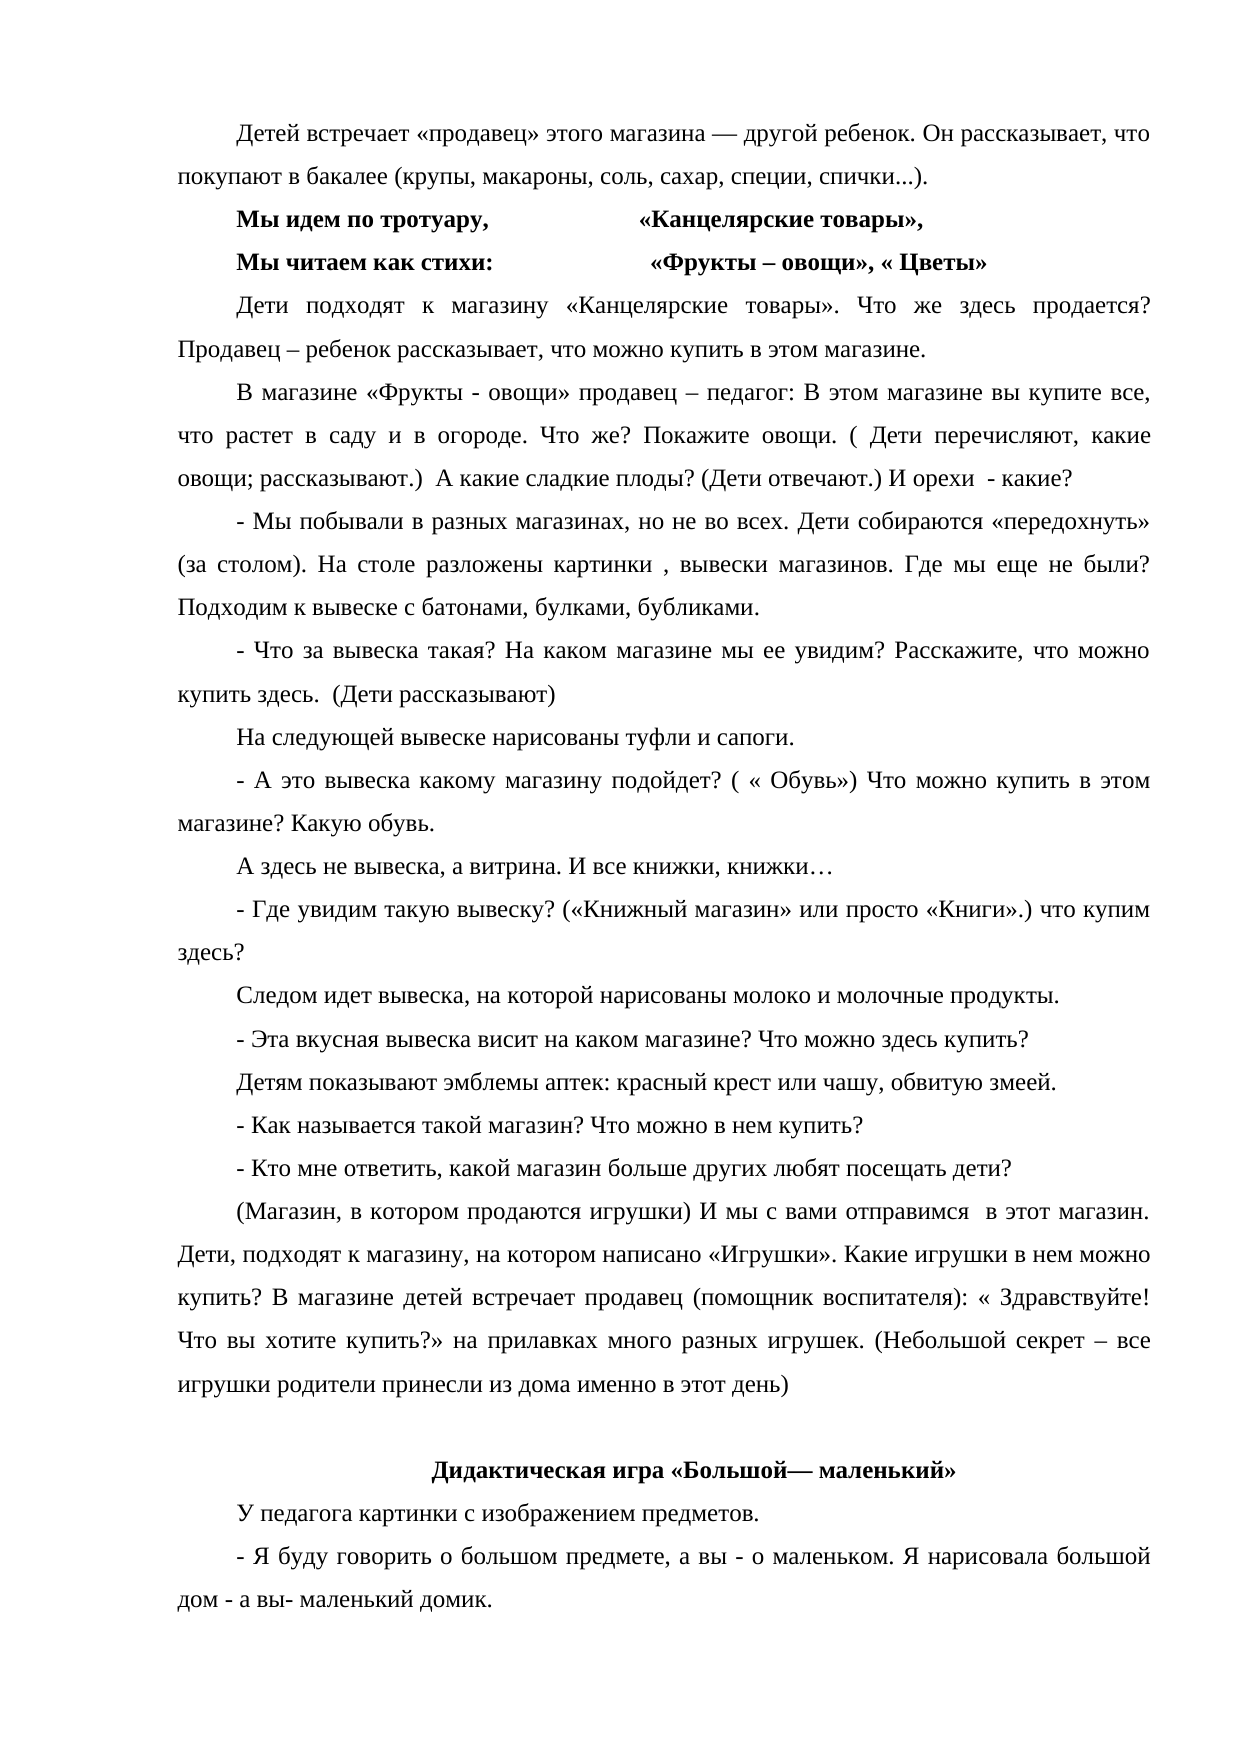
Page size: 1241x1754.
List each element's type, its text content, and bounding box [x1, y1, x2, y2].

text Дети подходят к магазину «Канцелярские товары». Что же здесь продается? Продавец – ребенок рассказывает, что можно купить в этом магазине. [177, 291, 1152, 362]
text - Где увидим такую вывеску? («Книжный магазин» или просто «Книги».) что купим здесь? [177, 894, 1152, 966]
text У педагога картинки с изображением предметов. [177, 1498, 1152, 1527]
text На следующей вывеске нарисованы туфли и сапоги. [177, 722, 1152, 751]
text Дидактическая игра «Большой— маленький» [177, 1455, 1152, 1484]
text (Магазин, в котором продаются игрушки) И мы с вами отправимся в этот магазин. Дети, подходят к магазину, на котором написано «Игрушки». Какие игрушки в нем можно купить? В магазине детей встречает продавец (помощник воспитателя): « Здравствуйте! Что вы хотите купить?» на прилавках много разных игрушек. (Небольшой секрет – все игрушки родители принесли из дома именно в этот день) [177, 1196, 1152, 1397]
text Детей встречает «продавец» этого магазина — другой ребенок. Он рассказывает, что покупают в бакалее (крупы, макароны, соль, сахар, специи, спички...). [177, 118, 1152, 190]
text Следом идет вывеска, на которой нарисованы молоко и молочные продукты. [177, 981, 1152, 1009]
text А здесь не вывеска, а витрина. И все книжки, книжки… [177, 851, 1152, 880]
text - Что за вывеска такая? На каком магазине мы ее увидим? Расскажите, что можно купить здесь. (Дети рассказывают) [177, 636, 1152, 707]
text - А это вывеска какому магазину подойдет? ( « Обувь») Что можно купить в этом магазине? Какую обувь. [177, 765, 1152, 837]
text - Как называется такой магазин? Что можно в нем купить? [177, 1110, 1152, 1139]
text - Эта вкусная вывеска висит на каком магазине? Что можно здесь купить? [177, 1024, 1152, 1052]
text - Мы побывали в разных магазинах, но не во всех. Дети собираются «передохнуть» (за столом). На столе разложены картинки , вывески магазинов. Где мы еще не были? Подходим к вывеске с батонами, булками, бубликами. [177, 506, 1152, 621]
text - Я буду говорить о большом предмете, а вы - о маленьком. Я нарисовала большой дом - а вы- маленький домик. [177, 1541, 1152, 1613]
text - Кто мне ответить, какой магазин больше других любят посещать дети? [177, 1153, 1152, 1182]
text В магазине «Фрукты - овощи» продавец – педагог: В этом магазине вы купите все, что растет в саду и в огороде. Что же? Покажите овощи. ( Дети перечисляют, какие овощи; рассказывают.) А какие сладкие плоды? (Дети отвечают.) И орехи - какие? [177, 377, 1152, 492]
text Мы идем по тротуару, «Канцелярские товары», [177, 204, 1152, 233]
text Детям показывают эмблемы аптек: красный крест или чашу, обвитую змеей. [177, 1067, 1152, 1096]
text Мы читаем как стихи: «Фрукты – овощи», « Цветы» [177, 247, 1152, 276]
